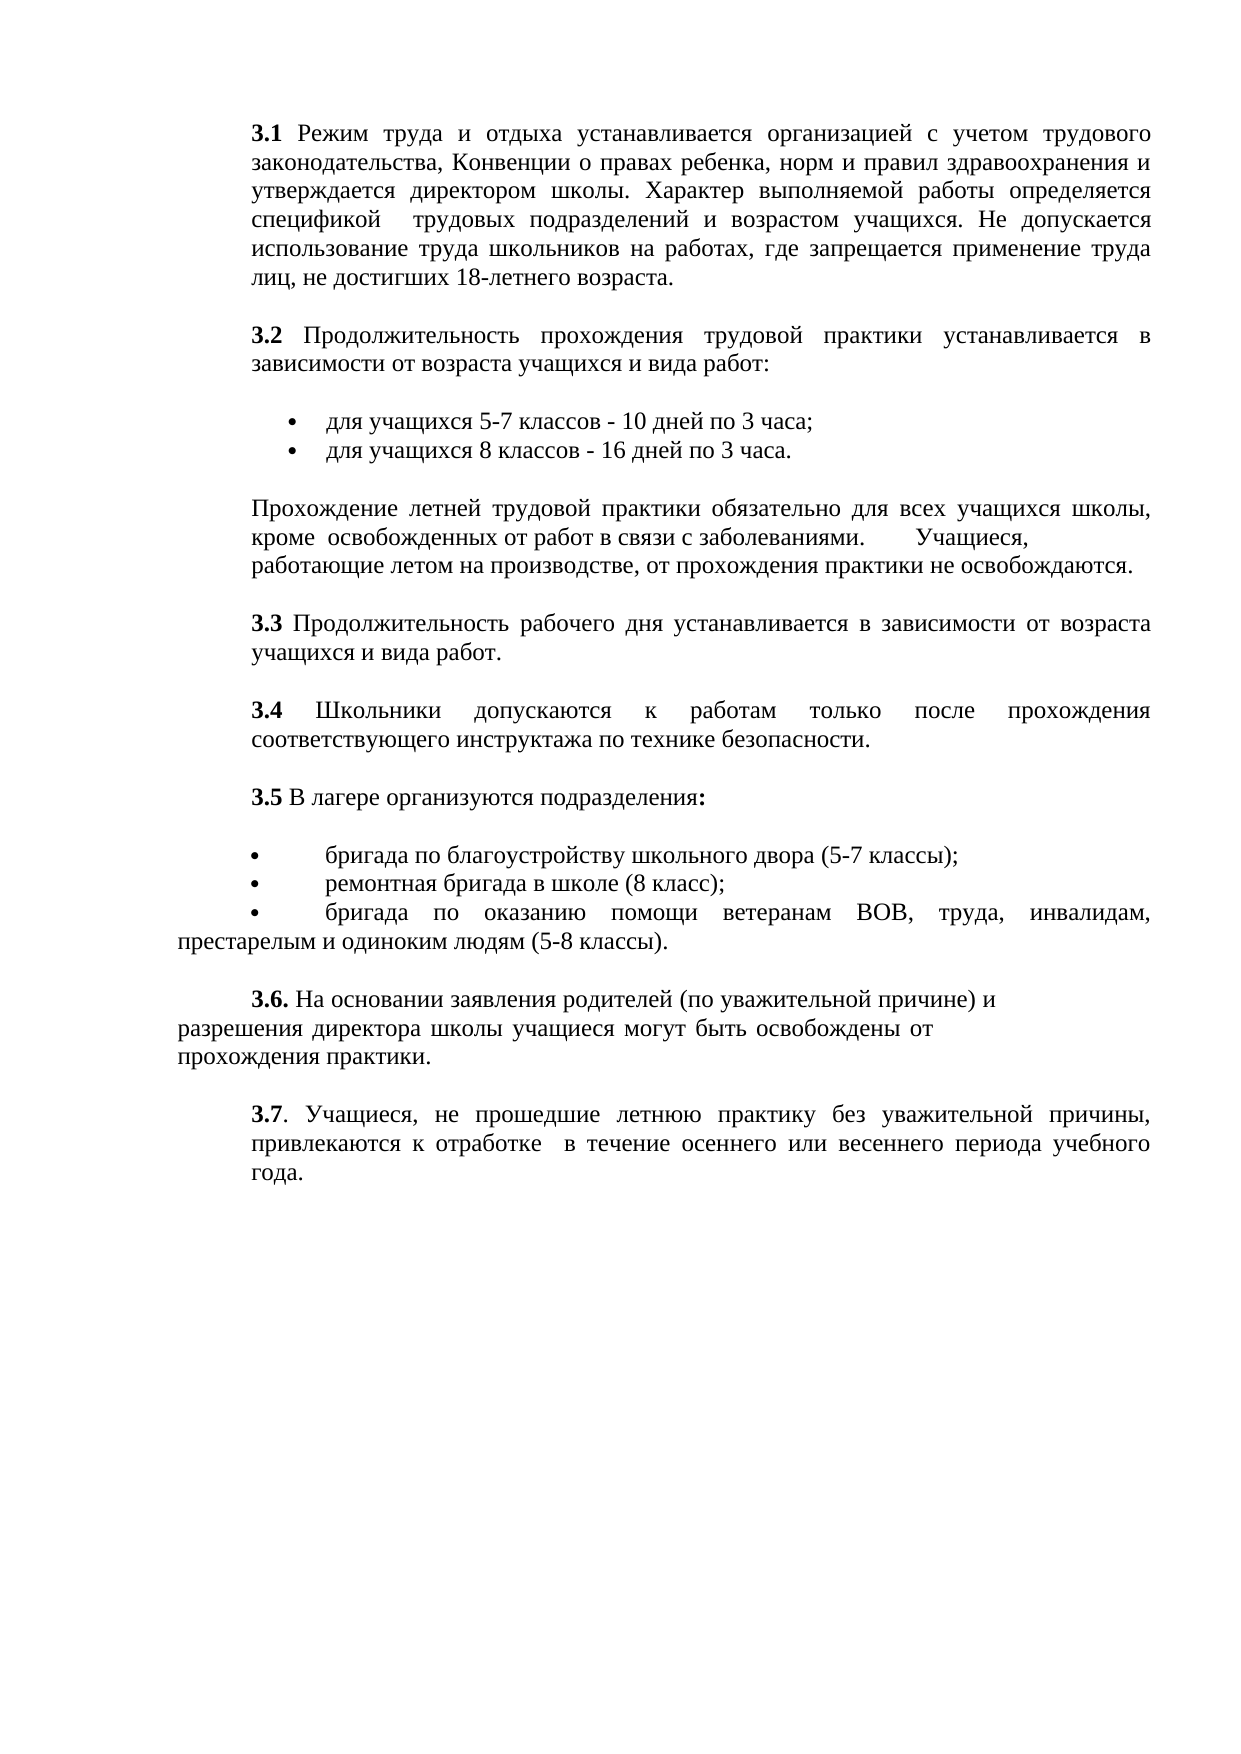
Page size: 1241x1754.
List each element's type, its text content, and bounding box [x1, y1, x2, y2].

text 3.2 Продолжительность прохождения трудовой практики устанавливается в зависимости от возраста учащихся и вида работ: [251, 320, 1152, 377]
text 3.4 Школьники допускаются к работам только после прохождения соответствующего инструктажа по технике безопасности. [251, 695, 1152, 753]
text 3.6. На основании заявления родителей (по уважительной причине) и разрешения директора школы учащиеся могут быть освобождены от прохождения практики. [177, 984, 1152, 1070]
list для учащихся 5-7 классов - 10 дней по 3 часа; [288, 406, 1152, 435]
list бригада по оказанию помощи ветеранам ВОВ, труда, инвалидам, престарелым и одиноким людям (5-8 классы). [177, 897, 1152, 955]
text 3.1 Режим труда и отдыха устанавливается организацией с учетом трудового законодательства, Конвенции о правах ребенка, норм и правил здравоохранения и утверждается директором школы. Характер выполняемой работы определяется спецификой трудовых подразделений и возрастом учащихся. Не допускается использование труда школьников на работах, где запрещается применение труда лиц, не достигших 18-летнего возраста. [251, 118, 1152, 291]
list ремонтная бригада в школе (8 класс); [177, 868, 1152, 897]
text 3.7. Учащиеся, не прошедшие летнюю практику без уважительной причины, привлекаются к отработке в течение осеннего или весеннего периода учебного года. [251, 1099, 1152, 1186]
list для учащихся 8 классов - 16 дней по 3 часа. [288, 435, 1152, 464]
text Прохождение летней трудовой практики обязательно для всех учащихся школы, кроме освобожденных от работ в связи с заболеваниями. Учащиеся, работающие летом на производстве, от прохождения практики не освобождаются. [251, 493, 1152, 579]
list бригада по благоустройству школьного двора (5-7 классы); [177, 840, 1152, 868]
text 3.5 В лагере организуются подразделения: [177, 782, 1152, 811]
text 3.3 Продолжительность рабочего дня устанавливается в зависимости от возраста учащихся и вида работ. [251, 608, 1152, 666]
